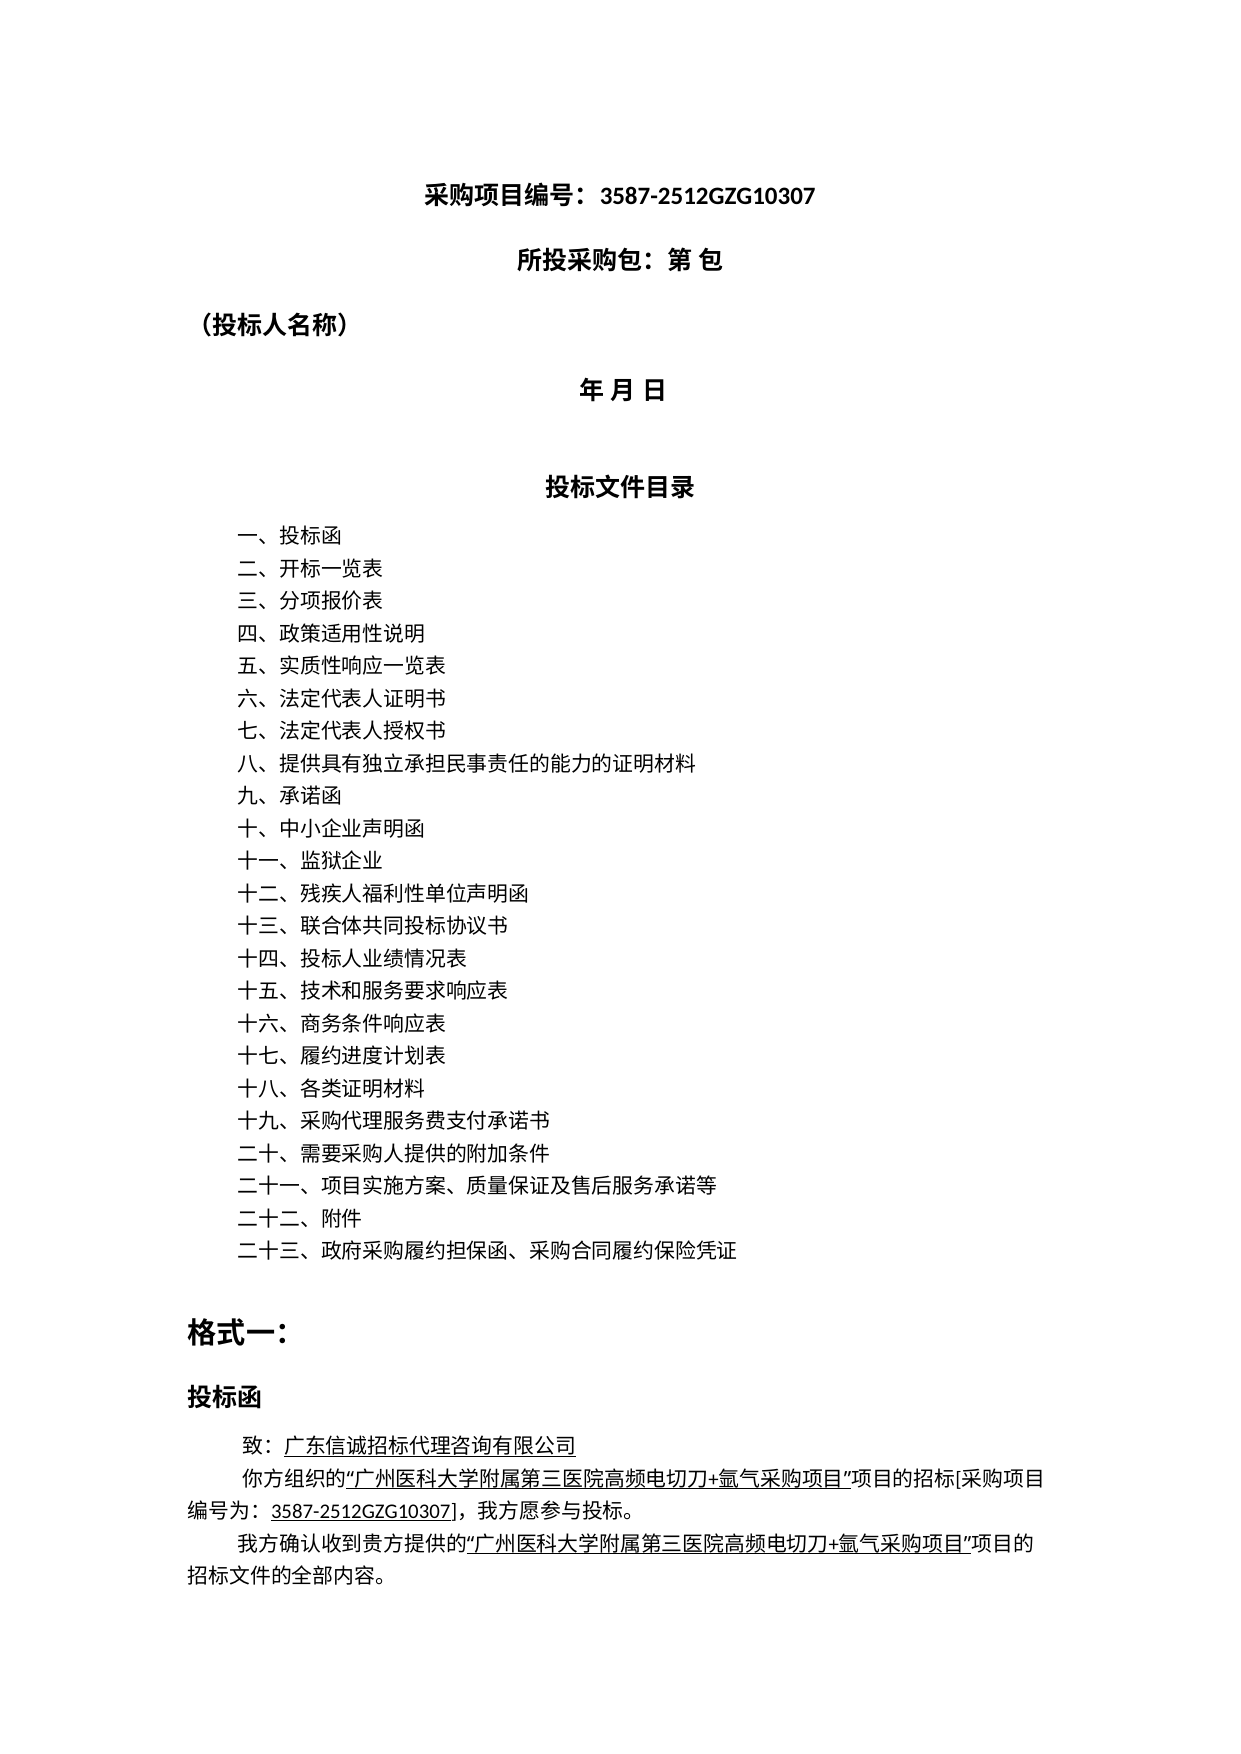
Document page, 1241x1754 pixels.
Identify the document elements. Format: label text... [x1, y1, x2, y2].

text 八、提供具有独立承担民事责任的能力的证明材料 [187, 747, 1053, 779]
text 三、分项报价表 [187, 584, 1053, 617]
text 二十二、附件 [187, 1202, 1053, 1234]
text 十三、联合体共同投标协议书 [187, 909, 1053, 942]
text 四、政策适用性说明 [187, 617, 1053, 649]
text 十六、商务条件响应表 [187, 1007, 1053, 1039]
text （投标人名称） [187, 292, 1053, 357]
text 十八、各类证明材料 [187, 1072, 1053, 1104]
text 年 月 日 [187, 357, 1053, 422]
text 所投采购包：第 包 [187, 227, 1053, 292]
text 一、投标函 [187, 519, 1053, 552]
text 七、法定代表人授权书 [187, 714, 1053, 747]
text 十九、采购代理服务费支付承诺书 [187, 1104, 1053, 1137]
text 你方组织的“广州医科大学附属第三医院高频电切刀+氩气采购项目”项目的招标[采购项目编号为：3587-2512GZG10307]，我方愿参与投标。 [187, 1462, 1053, 1527]
text 二十三、政府采购履约担保函、采购合同履约保险凭证 [187, 1234, 1053, 1267]
text 致：广东信诚招标代理咨询有限公司 [187, 1429, 1053, 1462]
text 十七、履约进度计划表 [187, 1039, 1053, 1072]
text 我方确认收到贵方提供的“广州医科大学附属第三医院高频电切刀+氩气采购项目”项目的招标文件的全部内容。 [187, 1527, 1053, 1592]
text 六、法定代表人证明书 [187, 682, 1053, 714]
text 十五、技术和服务要求响应表 [187, 974, 1053, 1007]
text 五、实质性响应一览表 [187, 649, 1053, 682]
text 二十、需要采购人提供的附加条件 [187, 1137, 1053, 1169]
text 二十一、项目实施方案、质量保证及售后服务承诺等 [187, 1169, 1053, 1202]
text 格式一： [187, 1299, 1053, 1364]
text 十一、监狱企业 [187, 844, 1053, 877]
text 十四、投标人业绩情况表 [187, 942, 1053, 974]
text 九、承诺函 [187, 779, 1053, 812]
text 十二、残疾人福利性单位声明函 [187, 877, 1053, 909]
text 十、中小企业声明函 [187, 812, 1053, 844]
text 投标函 [187, 1364, 1053, 1429]
text 投标文件目录 [187, 454, 1053, 519]
text 采购项目编号：3587-2512GZG10307 [187, 162, 1053, 227]
text 二、开标一览表 [187, 552, 1053, 584]
